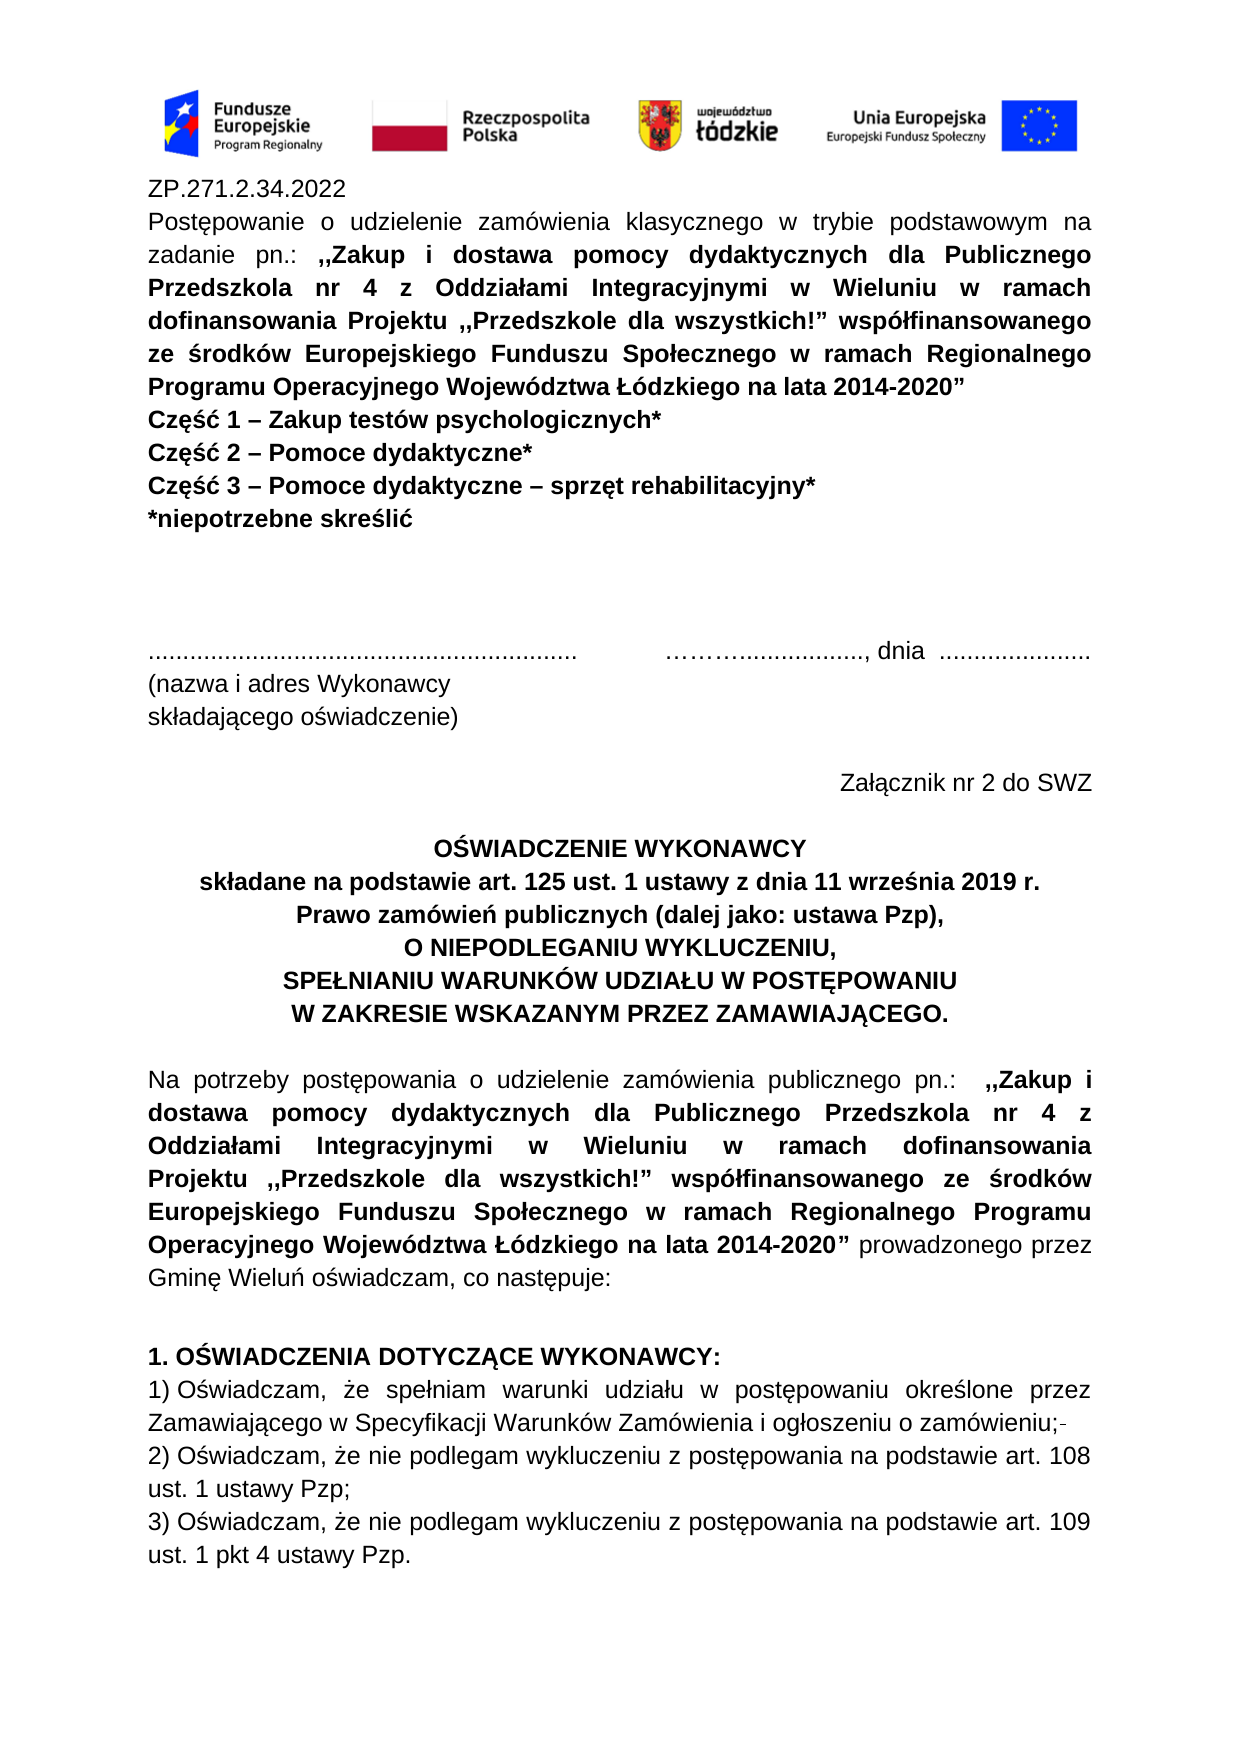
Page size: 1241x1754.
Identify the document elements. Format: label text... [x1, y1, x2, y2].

text Prawo zamówień publicznych (dalej jako: ustawa Pzp), [148, 900, 1093, 929]
text Postępowanie o udzielenie zamówienia klasycznego w trybie podstawowym na zadanie pn.: ,,Zakup i dostawa pomocy dydaktycznych dla Publicznego Przedszkola nr 4 z Oddziałami Integracyjnymi w Wieluniu w ramach dofinansowania Projektu ,,Przedszkole dla wszystkich!” współfinansowanego ze środków Europejskiego Funduszu Społecznego w ramach Regionalnego Programu Operacyjnego Województwa Łódzkiego na lata 2014-2020” [148, 207, 1093, 401]
text Część 3 – Pomoce dydaktyczne – sprzęt rehabilitacyjny* [148, 471, 1093, 500]
text *niepotrzebne skreślić [148, 504, 1093, 533]
text .............................................................. ……….................., dnia ...................... [148, 636, 1093, 665]
text W ZAKRESIE WSKAZANYM PRZEZ ZAMAWIAJĄCEGO. [148, 999, 1093, 1028]
text ZP.271.2.34.2022 [148, 174, 1093, 202]
text SPEŁNIANIU WARUNKÓW UDZIAŁU W POSTĘPOWANIU [148, 966, 1093, 995]
text OŚWIADCZENIE WYKONAWCY [148, 834, 1093, 863]
text O NIEPODLEGANIU WYKLUCZENIU, [148, 933, 1093, 962]
text 3) Oświadczam, że nie podlegam wykluczeniu z postępowania na podstawie art. 109 ust. 1 pkt 4 ustawy Pzp. [148, 1507, 1093, 1569]
text 1) Oświadczam, że spełniam warunki udziału w postępowaniu określone przez Zamawiającego w Specyfikacji Warunków Zamówienia i ogłoszeniu o zamówieniu; [148, 1375, 1093, 1437]
text Część 1 – Zakup testów psychologicznych* [148, 405, 1093, 434]
text Załącznik nr 2 do SWZ [668, 768, 1093, 797]
picture [147, 73, 1093, 174]
text 1. OŚWIADCZENIA DOTYCZĄCE WYKONAWCY: [148, 1342, 1093, 1371]
text Część 2 – Pomoce dydaktyczne* [148, 438, 1093, 467]
text Na potrzeby postępowania o udzielenie zamówienia publicznego pn.: ,,Zakup i dostawa pomocy dydaktycznych dla Publicznego Przedszkola nr 4 z Oddziałami Integracyjnymi w Wieluniu w ramach dofinansowania Projektu ,,Przedszkole dla wszystkich!” współfinansowanego ze środków Europejskiego Funduszu Społecznego w ramach Regionalnego Programu Operacyjnego Województwa Łódzkiego na lata 2014-2020” prowadzonego przez Gminę Wieluń oświadczam, co następuje: [148, 1065, 1093, 1292]
text (nazwa i adres Wykonawcy [148, 669, 1093, 698]
text 2) Oświadczam, że nie podlegam wykluczeniu z postępowania na podstawie art. 108 ust. 1 ustawy Pzp; [148, 1441, 1093, 1503]
text składane na podstawie art. 125 ust. 1 ustawy z dnia 11 września 2019 r. [148, 867, 1093, 896]
text składającego oświadczenie) [148, 702, 1093, 731]
